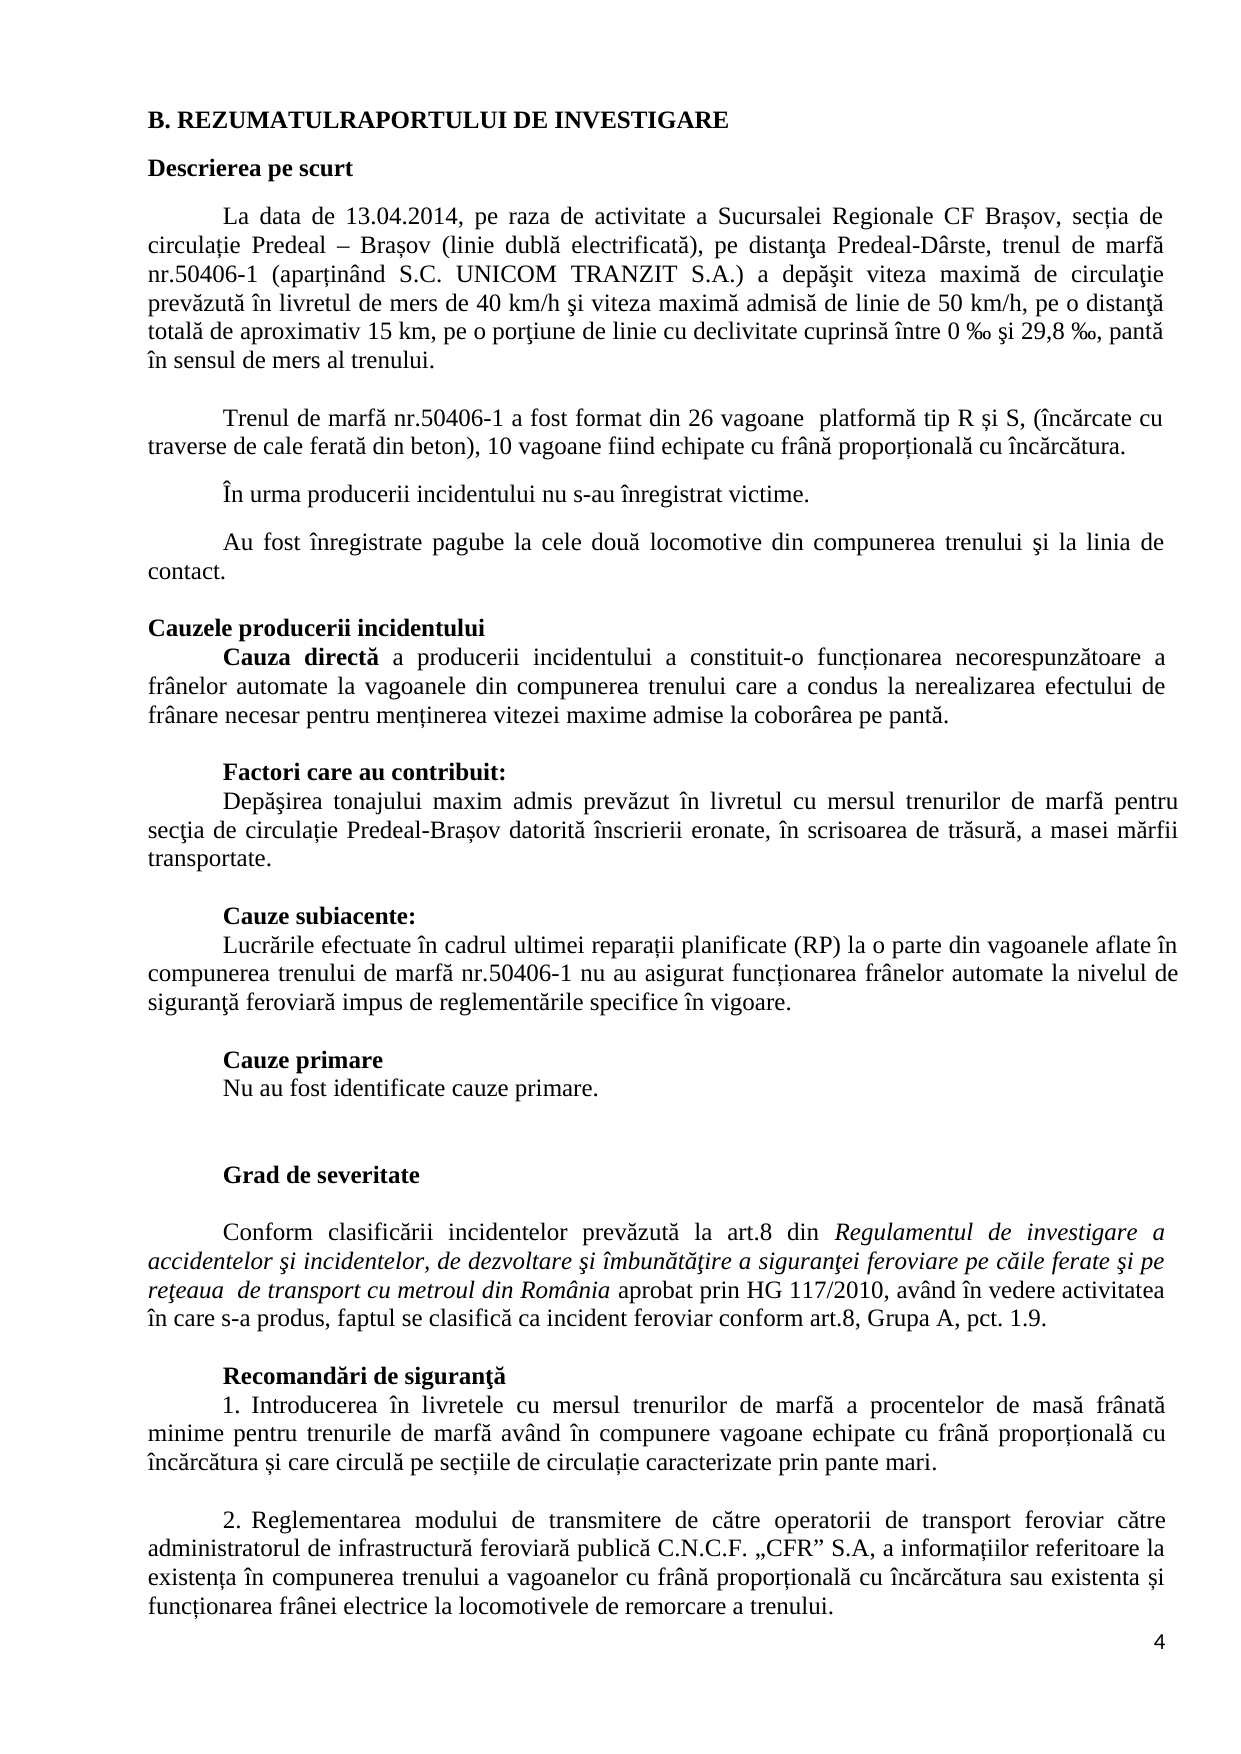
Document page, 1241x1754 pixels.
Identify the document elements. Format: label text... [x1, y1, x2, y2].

list Reglementarea modului de transmitere de către operatorii de transport feroviar către administratorul de infrastructură feroviară publică C.N.C.F. „CFR” S.A, a informațiilor referitoare la existența în compunerea trenului a vagoanelor cu frână proporțională cu încărcătura sau existenta și funcționarea frânei electrice la locomotivele de remorcare a trenului. [148, 1505, 1166, 1620]
text Conform clasificării incidentelor prevăzută la art.8 din Regulamentul de investigare a accidentelor şi incidentelor, de dezvoltare şi îmbunătăţire a siguranţei feroviare pe căile ferate şi pe reţeaua de transport cu metroul din România aprobat prin HG 117/2010, având în vedere activitatea în care s-a produs, faptul se clasifică ca incident feroviar conform art.8, Grupa A, pct. 1.9. [148, 1217, 1165, 1332]
text Grad de severitate [148, 1160, 1166, 1188]
text Factori care au contribuit: [148, 757, 1166, 786]
text Depăşirea tonajului maxim admis prevăzut în livretul cu mersul trenurilor de marfă pentru secţia de circulație Predeal-Brașov datorită înscrierii eronate, în scrisoarea de trăsură, a masei mărfii transportate. [148, 786, 1179, 872]
text Descrierea pe scurt [148, 153, 1165, 182]
text Cauzele producerii incidentului [148, 613, 1166, 642]
list Introducerea în livretele cu mersul trenurilor de marfă a procentelor de masă frânată minime pentru trenurile de marfă având în compunere vagoane echipate cu frână proporțională cu încărcătura și care circulă pe secțiile de circulație caracterizate prin pante mari. [148, 1390, 1166, 1476]
text Cauza directă a producerii incidentului a constituit-o funcționarea necorespunzătoare a frânelor automate la vagoanele din compunerea trenului care a condus la nerealizarea efectului de frânare necesar pentru menținerea vitezei maxime admise la coborârea pe pantă. [148, 642, 1166, 728]
text Cauze subiacente: [148, 901, 1179, 930]
text B. REZUMATULRAPORTULUI DE INVESTIGARE [148, 106, 1165, 134]
text Lucrările efectuate în cadrul ultimei reparații planificate (RP) la o parte din vagoanele aflate în compunerea trenului de marfă nr.50406-1 nu au asigurat funcționarea frânelor automate la nivelul de siguranţă feroviară impus de reglementările specifice în vigoare. [148, 930, 1179, 1016]
text Recomandări de siguranţă [148, 1361, 1166, 1390]
text Cauze primare [148, 1045, 1179, 1073]
text Trenul de marfă nr.50406-1 a fost format din 26 vagoane platformă tip R și S, (încărcate cu traverse de cale ferată din beton), 10 vagoane fiind echipate cu frână proporțională cu încărcătura. [148, 403, 1165, 460]
text La data de 13.04.2014, pe raza de activitate a Sucursalei Regionale CF Brașov, secția de circulație Predeal – Brașov (linie dublă electrificată), pe distanţa Predeal-Dârste, trenul de marfă nr.50406-1 (aparținând S.C. UNICOM TRANZIT S.A.) a depăşit viteza maximă de circulaţie prevăzută în livretul de mers de şi viteza maximă admisă de linie de 50 km/h, pe o distanţă totală de aproximativ 15 km, pe o porţiune de linie cu declivitate cuprinsă între 0 ‰ şi 29,8 ‰, pantă în sensul de mers al trenului. [148, 201, 1165, 374]
text Au fost înregistrate pagube la cele două locomotive din compunerea trenului şi la linia de contact. [148, 527, 1165, 585]
text În urma producerii incidentului nu s-au înregistrat victime. [148, 479, 1165, 508]
text Nu au fost identificate cauze primare. [148, 1073, 1179, 1102]
